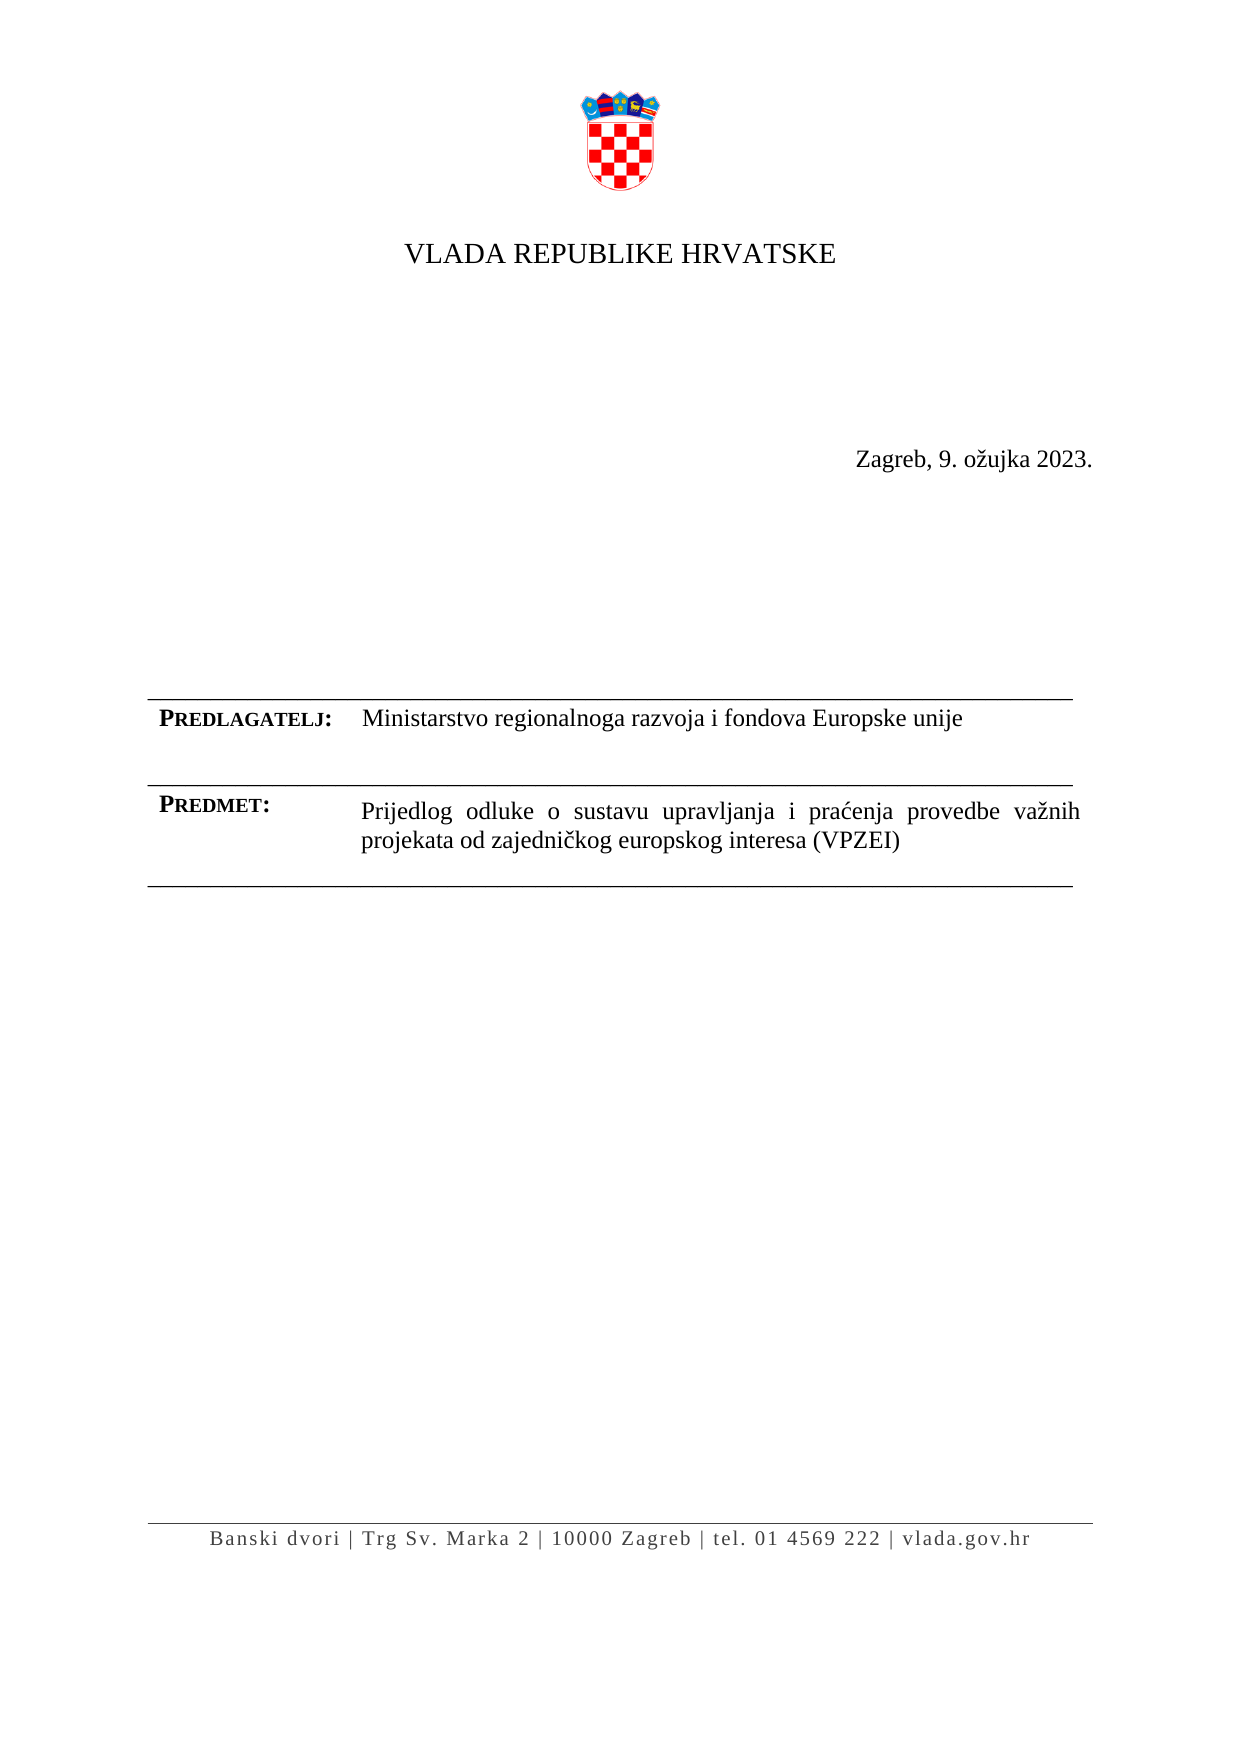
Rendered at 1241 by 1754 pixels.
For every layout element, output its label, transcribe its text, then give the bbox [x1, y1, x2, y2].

picture [578, 88, 662, 201]
text __________________________________________________________________________ [148, 674, 1093, 703]
text __________________________________________________________________________ [148, 761, 1093, 789]
text __________________________________________________________________________ [148, 861, 1093, 890]
text Banski dvori | Trg Sv. Marka 2 | 10000 Zagreb | tel. 01 4569 222 | vlada.gov.hr [148, 1524, 1093, 1550]
table_header Predlagatelj: [148, 703, 351, 761]
text VLADA REPUBLIKE HRVATSKE [148, 236, 1093, 269]
table_header Predmet: [148, 789, 349, 861]
text Zagreb, 9. ožujka 2023. [148, 444, 1093, 473]
table_header Prijedlog odluke o sustavu upravljanja i praćenja provedbe važnih projekata od zajedničkog europskog interesa (VPZEI) [350, 789, 1093, 861]
table_header Ministarstvo regionalnoga razvoja i fondova Europske unije [351, 703, 1093, 761]
